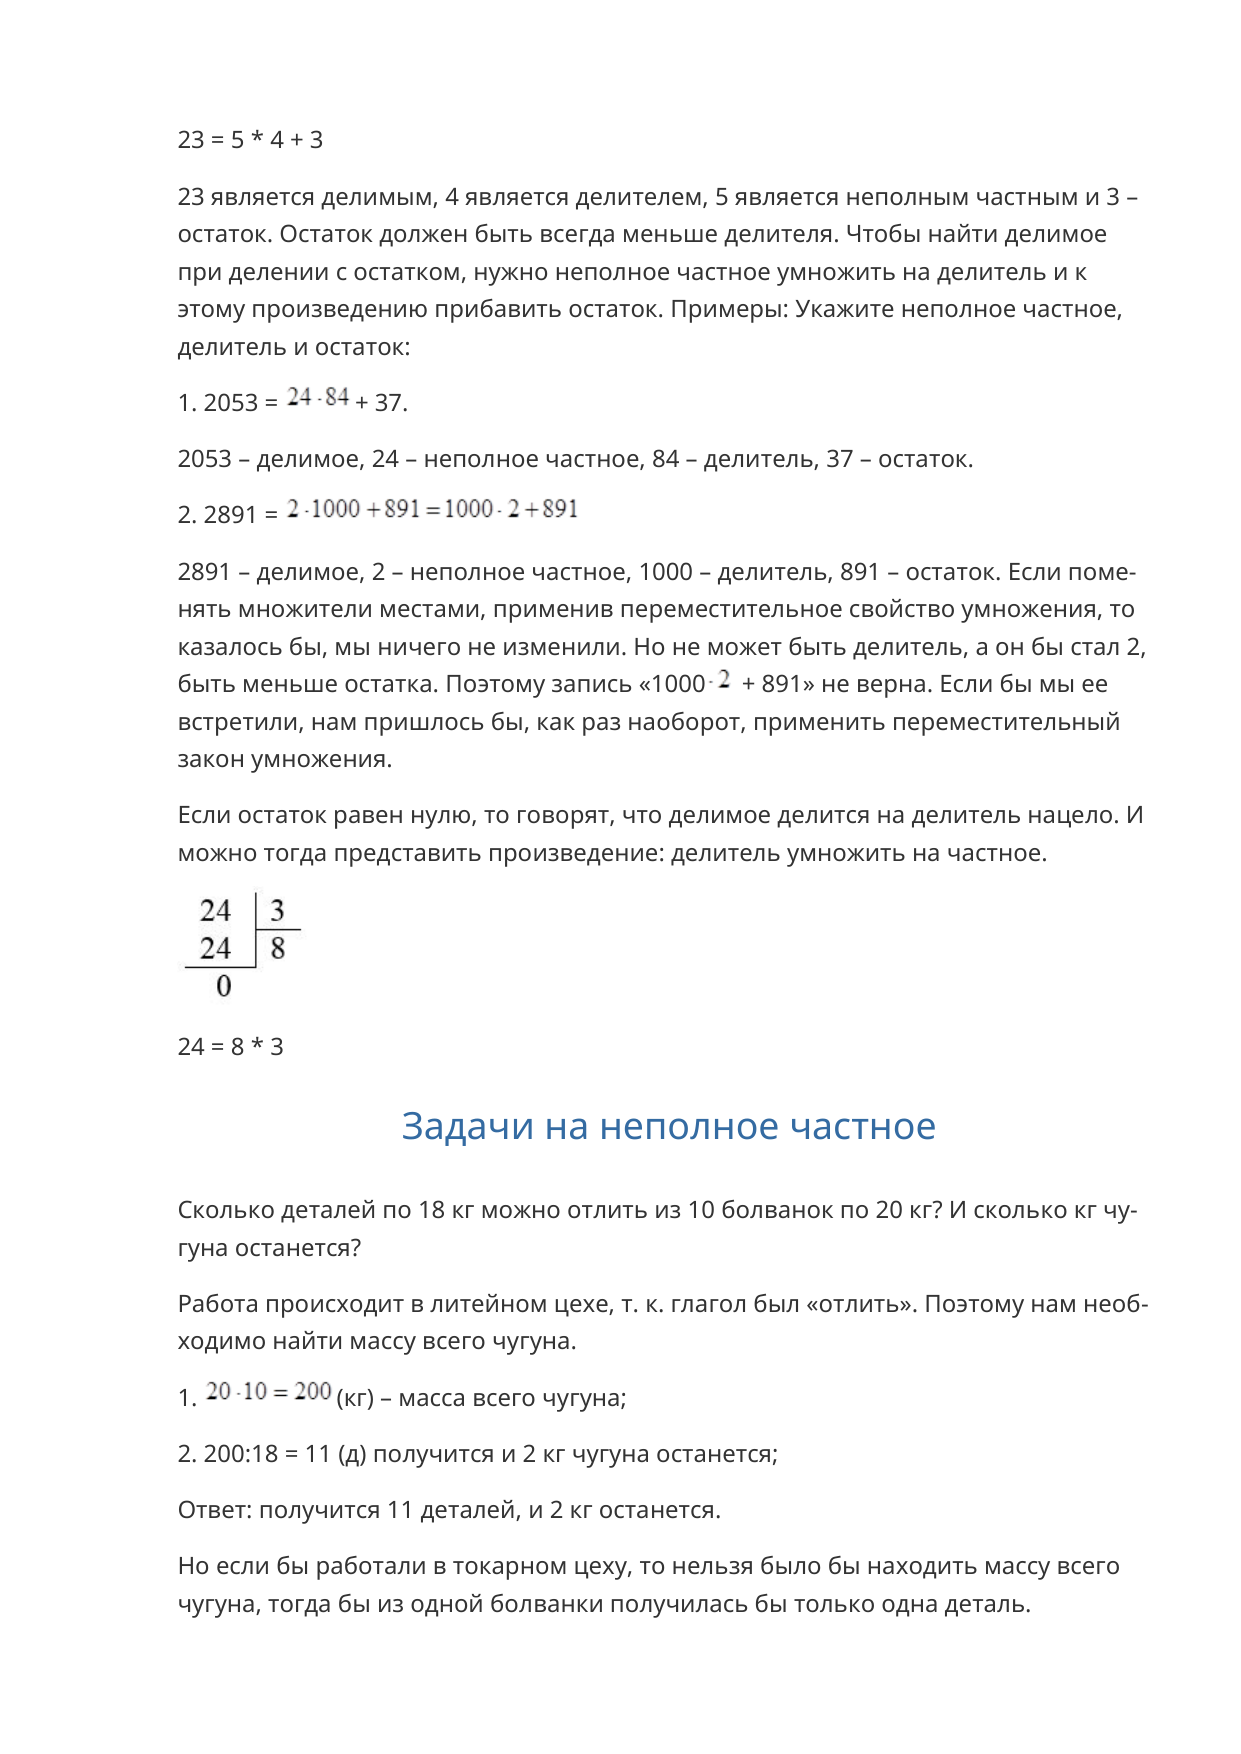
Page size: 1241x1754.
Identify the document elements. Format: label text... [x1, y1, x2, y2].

text Работа происходит в литейном цехе, т. к. глагол был «отлить». Поэтому нам необходимо найти массу всего чугуна. [177, 1282, 1152, 1357]
picture [177, 886, 312, 1006]
picture [284, 381, 355, 412]
text 1. 2053 = + 37. [177, 381, 1152, 418]
text 2891 – делимое, 2 – неполное частное, 1000 – делитель, 891 – остаток. Если поменять множители местами, применив переместительное свойство умножения, то казалось бы, мы ничего не изменили. Но не может быть делитель, а он бы стал 2, быть меньше остатка. Поэтому запись «1000 + 891» не верна. Если бы мы ее встретили, нам пришлось бы, как раз наоборот, применить переместительный закон умножения. [177, 549, 1152, 774]
text 2053 – делимое, 24 – неполное частное, 84 – делитель, 37 – остаток. [177, 437, 1152, 474]
picture [705, 665, 736, 693]
text Но если бы работали в токарном цеху, то нельзя было бы находить массу всего чугуна, тогда бы из одной болванки получилась бы только одна деталь. [177, 1544, 1152, 1619]
text Сколько деталей по 18 кг можно отлить из 10 болванок по 20 кг? И сколько кг чугуна останется? [177, 1188, 1152, 1263]
text 1. (кг) – масса всего чугуна; [177, 1375, 1152, 1413]
text 2. 200:18 = 11 (д) получится и 2 кг чугуна останется; [177, 1432, 1152, 1469]
picture [203, 1376, 337, 1406]
text 23 является делимым, 4 является делителем, 5 является неполным частным и 3 – остаток. Остаток должен быть всегда меньше делителя. Чтобы найти делимое при делении с остатком, нужно неполное частное умножить на делитель и к этому произведению прибавить остаток. Примеры: Укажите неполное частное, делитель и остаток: [177, 174, 1152, 362]
text Ответ: получится 11 деталей, и 2 кг останется. [177, 1488, 1152, 1525]
text 24 = 8 * 3 [177, 1024, 1152, 1062]
text Если остаток равен нулю, то говорят, что делимое делится на делитель нацело. И можно тогда представить произведение: делитель умножить на частное. [177, 793, 1152, 868]
picture [284, 493, 583, 524]
text 23 = 5 * 4 + 3 [177, 118, 1152, 156]
text Задачи на неполное частное [177, 1099, 1152, 1150]
